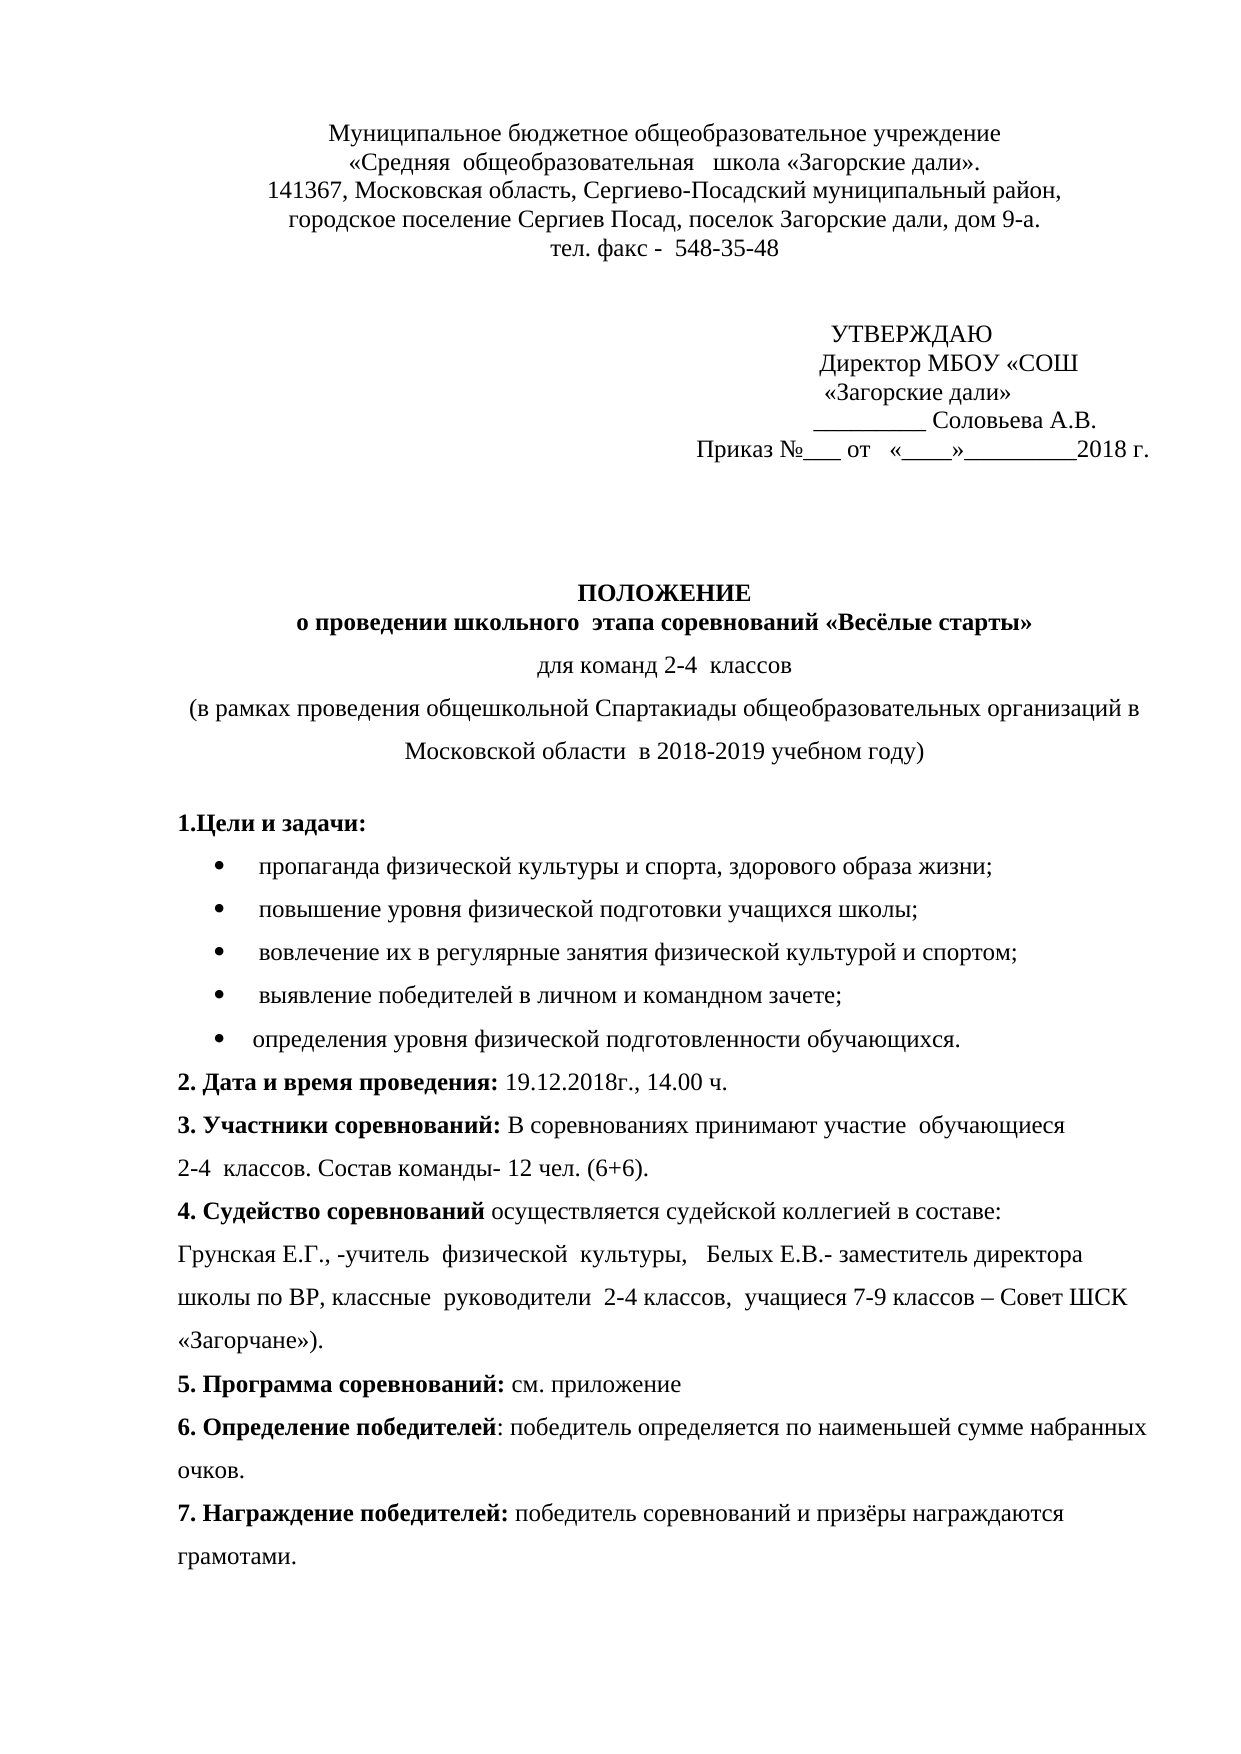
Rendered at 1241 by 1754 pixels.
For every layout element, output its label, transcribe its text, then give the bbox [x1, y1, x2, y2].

text о проведении школьного этапа соревнований «Весёлые старты» [177, 607, 1152, 636]
text ПОЛОЖЕНИЕ [177, 578, 1152, 607]
text Директор МБОУ «СОШ [177, 348, 1152, 377]
list пропаганда физической культуры и спорта, здорового образа жизни; [215, 851, 1152, 880]
text «Средняя общеобразовательная школа «Загорские дали». [177, 147, 1152, 176]
text Муниципальное бюджетное общеобразовательное учреждение [177, 118, 1152, 147]
text для команд 2-4 классов [177, 650, 1152, 679]
text УТВЕРЖДАЮ [177, 319, 1152, 348]
text 3. Участники соревнований: В соревнованиях принимают участие обучающиеся [177, 1110, 1152, 1139]
text _________ Соловьева А.В. [177, 406, 1152, 434]
text 4. Судейство соревнований осуществляется судейской коллегией в составе: [177, 1196, 1152, 1225]
text 1.Цели и задачи: [177, 808, 1152, 837]
text тел. факс - 548-35-48 [177, 233, 1152, 262]
text (в рамках проведения общешкольной Спартакиады общеобразовательных организаций в Московской области в 2018-2019 учебном году) [177, 693, 1152, 765]
text Приказ №___ от «____»_________2018 г. [177, 434, 1152, 463]
text «Загорские дали» [177, 377, 1152, 406]
list вовлечение их в регулярные занятия физической культурой и спортом; [215, 937, 1152, 966]
list определения уровня физической подготовленности обучающихся. [215, 1024, 1152, 1052]
text 2. Дата и время проведения: 19.12.2018г., 14.00 ч. [177, 1067, 1152, 1096]
text 7. Награждение победителей: победитель соревнований и призёры награждаются грамотами. [177, 1498, 1152, 1570]
text 5. Программа соревнований: см. приложение [177, 1369, 1152, 1397]
text Грунская Е.Г., -учитель физической культуры, Белых Е.В.- заместитель директора школы по ВР, классные руководители 2-4 классов, учащиеся 7-9 классов – Совет ШСК «Загорчане»). [177, 1239, 1152, 1354]
list повышение уровня физической подготовки учащихся школы; [215, 894, 1152, 923]
text 141367, Московская область, Сергиево-Посадский муниципальный район, [177, 176, 1152, 204]
text 2-4 классов. Состав команды- 12 чел. (6+6). [177, 1153, 1152, 1182]
list выявление победителей в личном и командном зачете; [215, 981, 1152, 1009]
text городское поселение Сергиев Посад, поселок Загорские дали, дом 9-а. [177, 204, 1152, 233]
text 6. Определение победителей: победитель определяется по наименьшей сумме набранных очков. [177, 1412, 1152, 1484]
